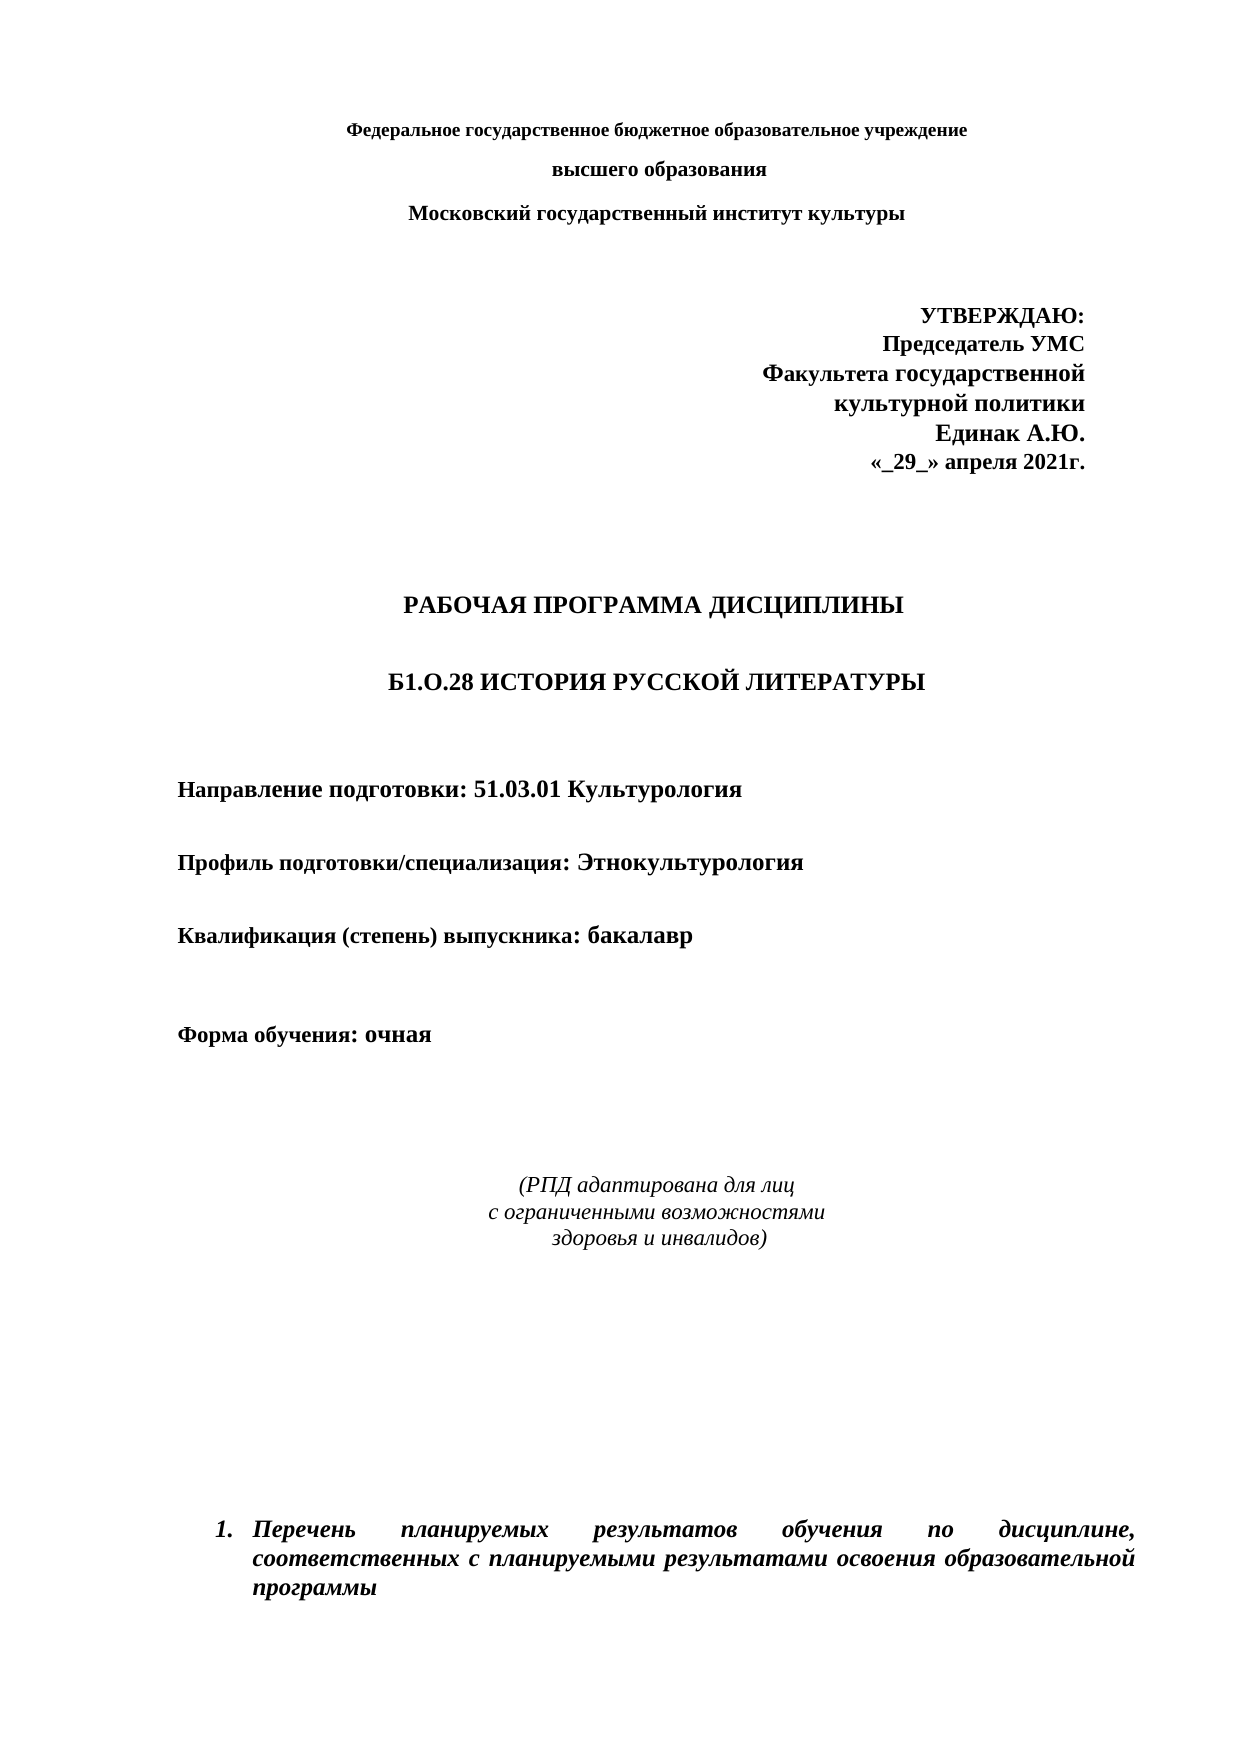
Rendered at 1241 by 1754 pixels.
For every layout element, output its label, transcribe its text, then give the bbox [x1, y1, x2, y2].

text Федеральное государственное бюджетное образовательное учреждение [177, 118, 1136, 156]
text здоровья и инвалидов) [177, 1224, 1136, 1251]
list Перечень планируемых результатов обучения по дисциплине, соответственных с планируемыми результатами освоения образовательной программы [215, 1514, 1136, 1600]
text РАБОЧАЯ ПРОГРАММА ДИСЦИПЛИНЫ [177, 590, 1136, 648]
text Форма обучения: очная [177, 1019, 1136, 1048]
text с ограниченными возможностями [177, 1198, 1136, 1224]
table_header УТВЕРЖДАЮ: Председатель УМС Факультета государственной культурной политики Единак А.Ю. «_29_» апреля 2021г. [653, 303, 1096, 478]
text Квалификация (степень) выпускника: бакалавр [177, 921, 1136, 949]
text Б1.О.28 ИСТОРИЯ РУССКОЙ ЛИТЕРАТУРЫ [177, 667, 1136, 695]
text Направление подготовки: 51.03.01 Культурология [177, 774, 1136, 803]
text высшего образования [177, 156, 1136, 199]
text (РПД адаптирована для лиц [177, 1171, 1136, 1198]
text Московский государственный институт культуры [177, 199, 1136, 243]
text Профиль подготовки/специализация: Этнокультурология [177, 847, 1136, 876]
